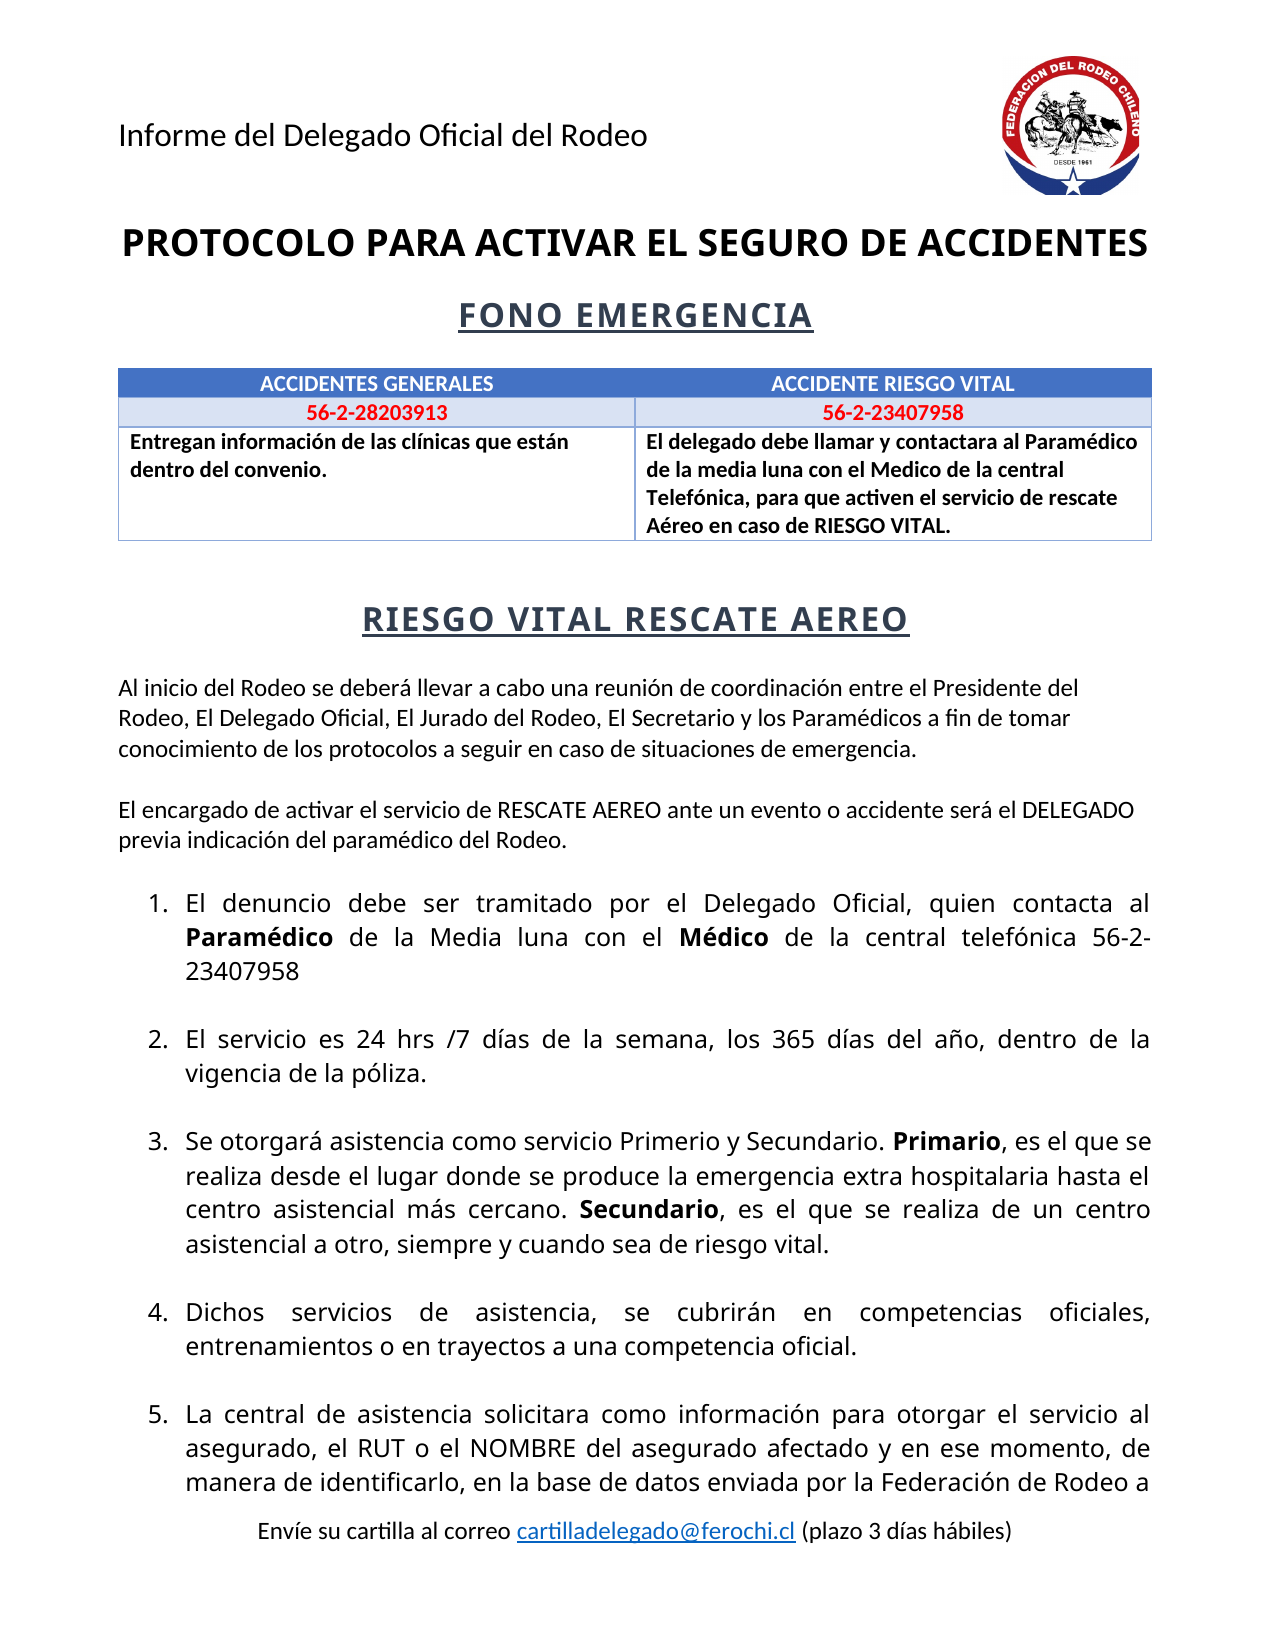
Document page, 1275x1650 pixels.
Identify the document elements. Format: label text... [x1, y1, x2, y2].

table_header ACCIDENTE RIESGO VITAL [636, 369, 1151, 397]
subtitle RIESGO VITAL RESCATE AEREO [118, 596, 1152, 641]
table_cell 56-2-23407958 [636, 398, 1151, 426]
list El denuncio debe ser tramitado por el Delegado Oficial, quien contacta al Paramédico de la Media luna con el Médico de la central telefónica 56-2-23407958 [148, 886, 1152, 988]
table_cell Entregan información de las clínicas que están dentro del convenio. [119, 428, 634, 539]
list Se otorgará asistencia como servicio Primerio y Secundario. Primario, es el que se realiza desde el lugar donde se produce la emergencia extra hospitalaria hasta el centro asistencial más cercano. Secundario, es el que se realiza de un centro asistencial a otro, siempre y cuando sea de riesgo vital. [148, 1124, 1152, 1260]
picture [1001, 56, 1140, 194]
table_cell 56-2-28203913 [119, 398, 634, 426]
text Al inicio del Rodeo se deberá llevar a cabo una reunión de coordinación entre el Presidente del Rodeo, El Delegado Oficial, El Jurado del Rodeo, El Secretario y los Paramédicos a fin de tomar conocimiento de los protocolos a seguir en caso de situaciones de emergencia. [118, 672, 1152, 763]
subtitle fono emergencia [118, 292, 1152, 338]
table_header ACCIDENTES GENERALES [119, 369, 634, 397]
list Dichos servicios de asistencia, se cubrirán en competencias oficiales, entrenamientos o en trayectos a una competencia oficial. [148, 1294, 1152, 1362]
text El encargado de activar el servicio de RESCATE AEREO ante un evento o accidente será el DELEGADO previa indicación del paramédico del Rodeo. [118, 794, 1152, 855]
list El servicio es 24 hrs /7 días de la semana, los 365 días del año, dentro de la vigencia de la póliza. [148, 1022, 1152, 1090]
table_cell El delegado debe llamar y contactara al Paramédico de la media luna con el Medico de la central Telefónica, para que activen el servicio de rescate Aéreo en caso de RIESGO VITAL. [636, 428, 1151, 539]
text PROTOCOLO PARA ACTIVAR EL SEGURO DE ACCIDENTES [118, 216, 1152, 267]
